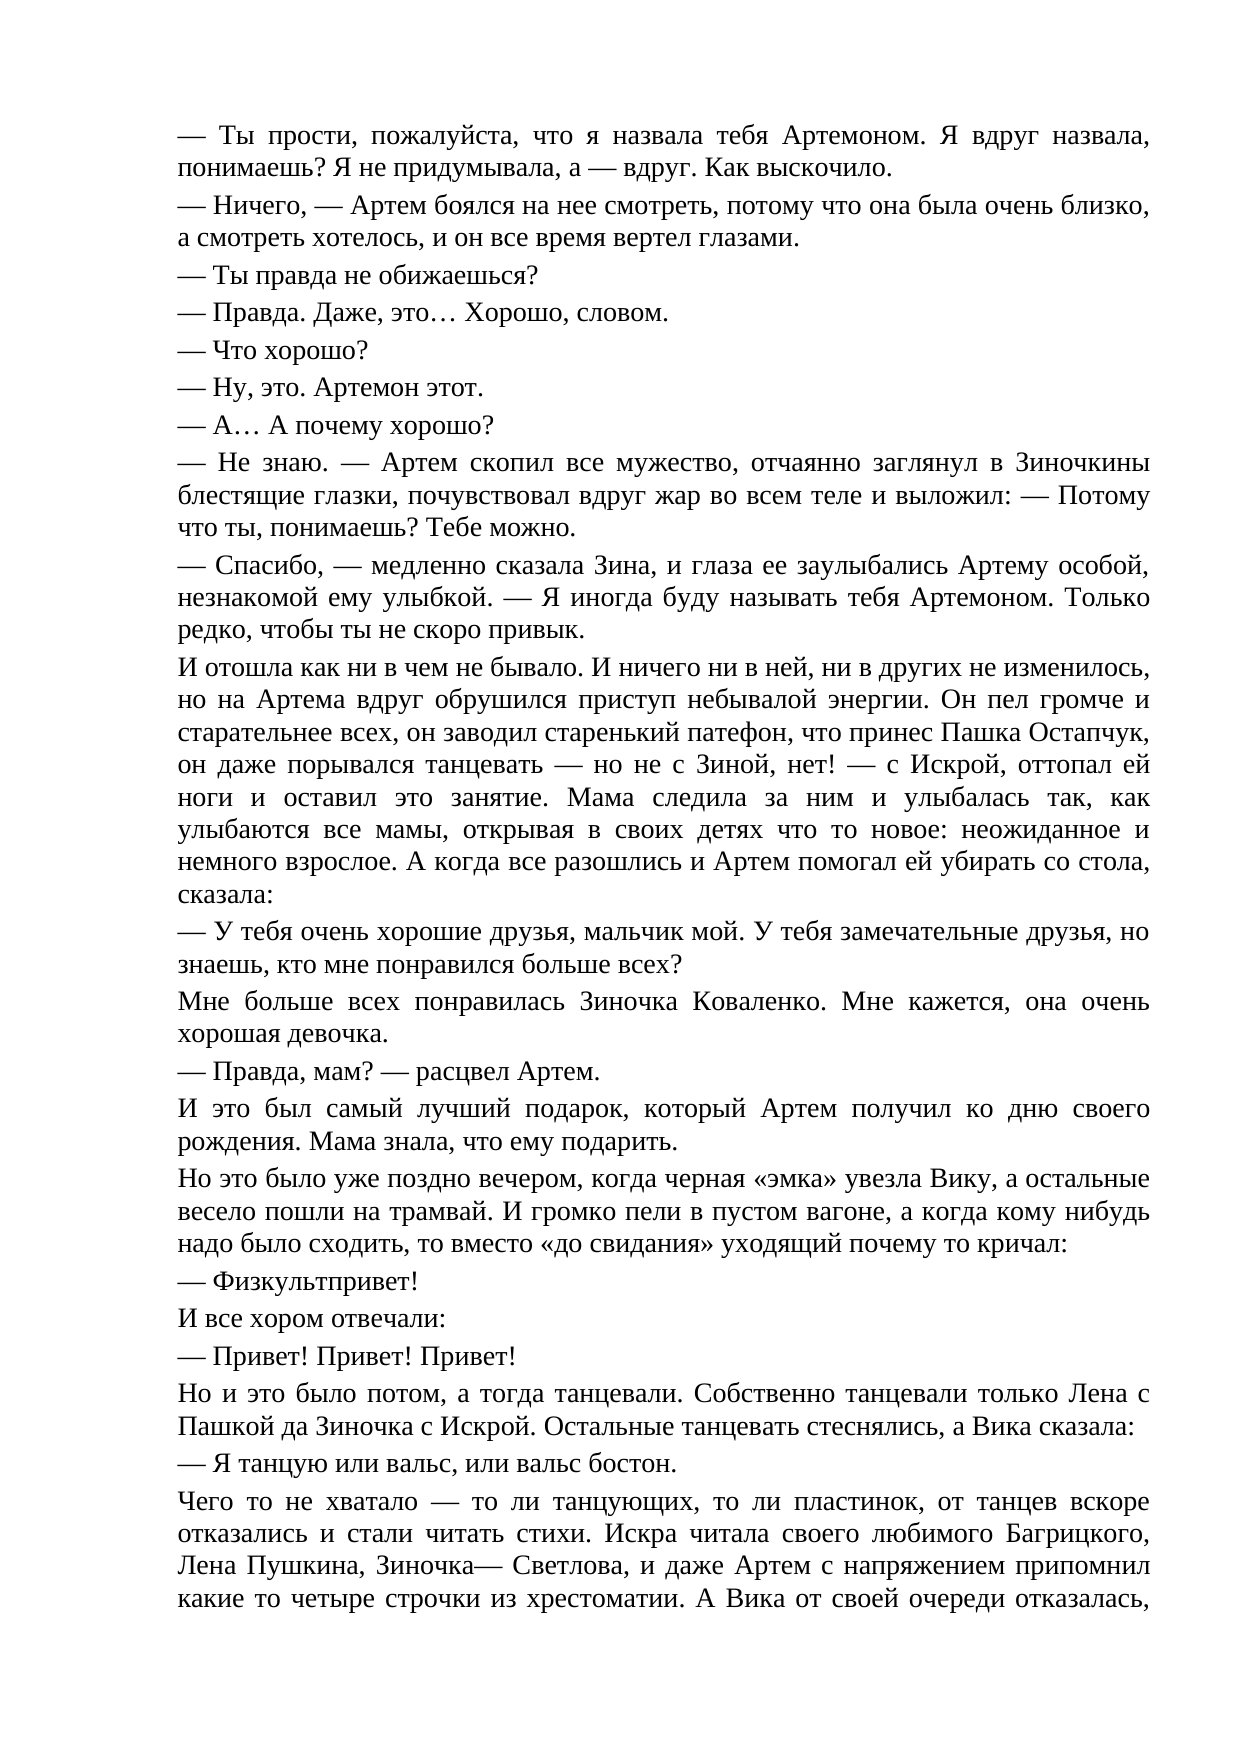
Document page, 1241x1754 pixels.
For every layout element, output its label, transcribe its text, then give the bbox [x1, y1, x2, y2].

text — Что хорошо? [177, 333, 1152, 365]
text — Ты правда не обижаешься? [177, 258, 1152, 290]
text — А… А почему хорошо? [177, 408, 1152, 440]
text — Спасибо, — медленно сказала Зина, и глаза ее заулыбались Артему особой, незнакомой ему улыбкой. — Я иногда буду называть тебя Артемоном. Только редко, чтобы ты не скоро привык. [177, 548, 1152, 645]
text — Физкультпривет! [177, 1264, 1152, 1296]
text — Я танцую или вальс, или вальс бостон. [177, 1446, 1152, 1478]
text Мне больше всех понравилась Зиночка Коваленко. Мне кажется, она очень хорошая девочка. [177, 984, 1152, 1049]
text — Ты прости, пожалуйста, что я назвала тебя Артемоном. Я вдруг назвала, понимаешь? Я не придумывала, а — вдруг. Как выскочило. [177, 118, 1152, 183]
text — Ничего, — Артем боялся на нее смотреть, потому что она была очень близко, а смотреть хотелось, и он все время вертел глазами. [177, 188, 1152, 253]
text И это был самый лучший подарок, который Артем получил ко дню своего рождения. Мама знала, что ему подарить. [177, 1092, 1152, 1156]
text — Не знаю. — Артем скопил все мужество, отчаянно заглянул в Зиночкины блестящие глазки, почувствовал вдруг жар во всем теле и выложил: — Потому что ты, понимаешь? Тебе можно. [177, 445, 1152, 543]
text — Правда. Даже, это… Хорошо, словом. [177, 295, 1152, 328]
text — Правда, мам? — расцвел Артем. [177, 1054, 1152, 1086]
text — У тебя очень хорошие друзья, мальчик мой. У тебя замечательные друзья, но знаешь, кто мне понравился больше всех? [177, 914, 1152, 979]
text И все хором отвечали: [177, 1301, 1152, 1334]
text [177, 1484, 1152, 1613]
text — Привет! Привет! Привет! [177, 1339, 1152, 1371]
text — Ну, это. Артемон этот. [177, 370, 1152, 403]
text Но это было уже поздно вечером, когда черная «эмка» увезла Вику, а остальные весело пошли на трамвай. И громко пели в пустом вагоне, а когда кому нибудь надо было сходить, то вместо «до свидания» уходящий почему то кричал: [177, 1161, 1152, 1259]
text И отошла как ни в чем не бывало. И ничего ни в ней, ни в других не изменилось, но на Артема вдруг обрушился приступ небывалой энергии. Он пел громче и старательнее всех, он заводил старенький патефон, что принес Пашка Остапчук, он даже порывался танцевать — но не с Зиной, нет! — с Искрой, оттопал ей ноги и оставил это занятие. Мама следила за ним и улыбалась так, как улыбаются все мамы, открывая в своих детях что то новое: неожиданное и немного взрослое. А когда все разошлись и Артем помогал ей убирать со стола, сказала: [177, 650, 1152, 909]
text Но и это было потом, а тогда танцевали. Собственно танцевали только Лена с Пашкой да Зиночка с Искрой. Остальные танцевать стеснялись, а Вика сказала: [177, 1376, 1152, 1441]
